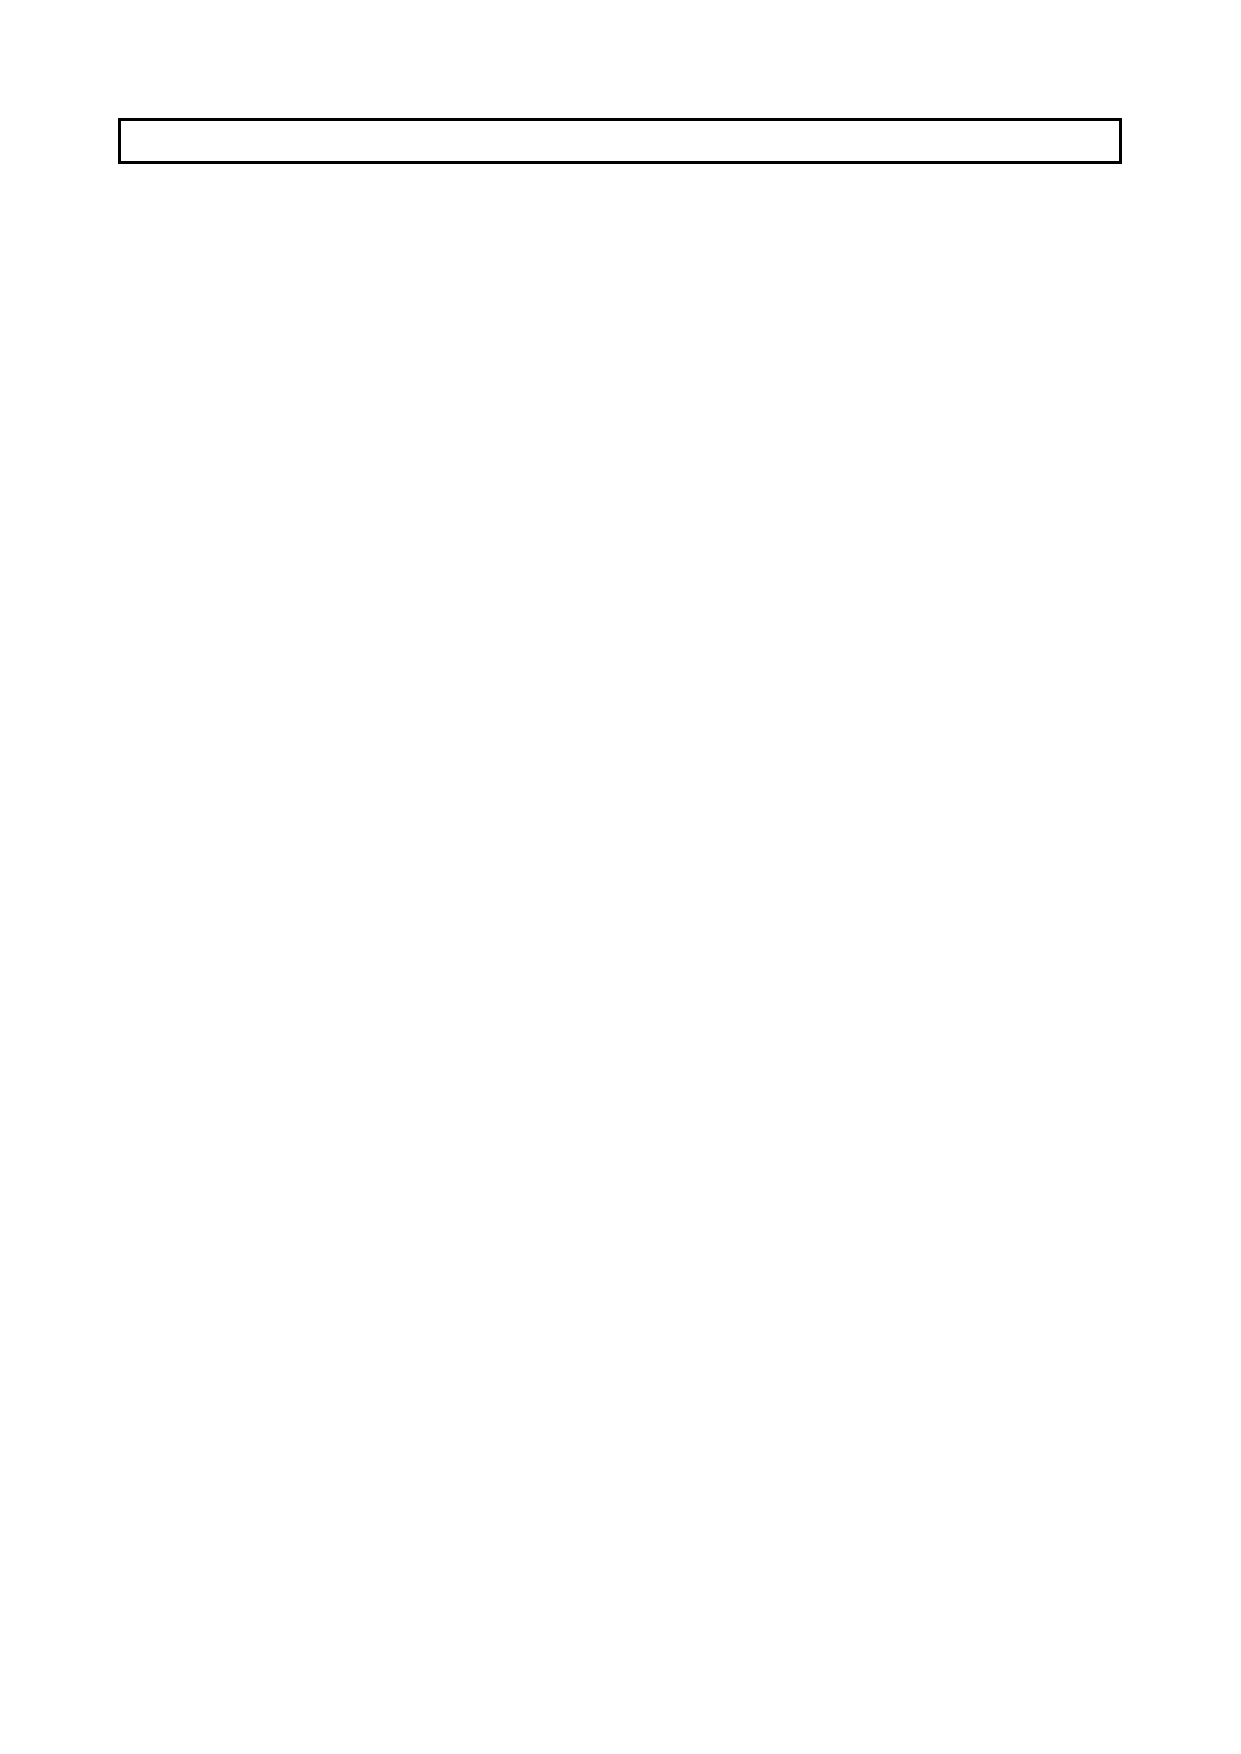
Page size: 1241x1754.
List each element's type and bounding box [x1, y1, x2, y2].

table_cell [121, 121, 1119, 161]
